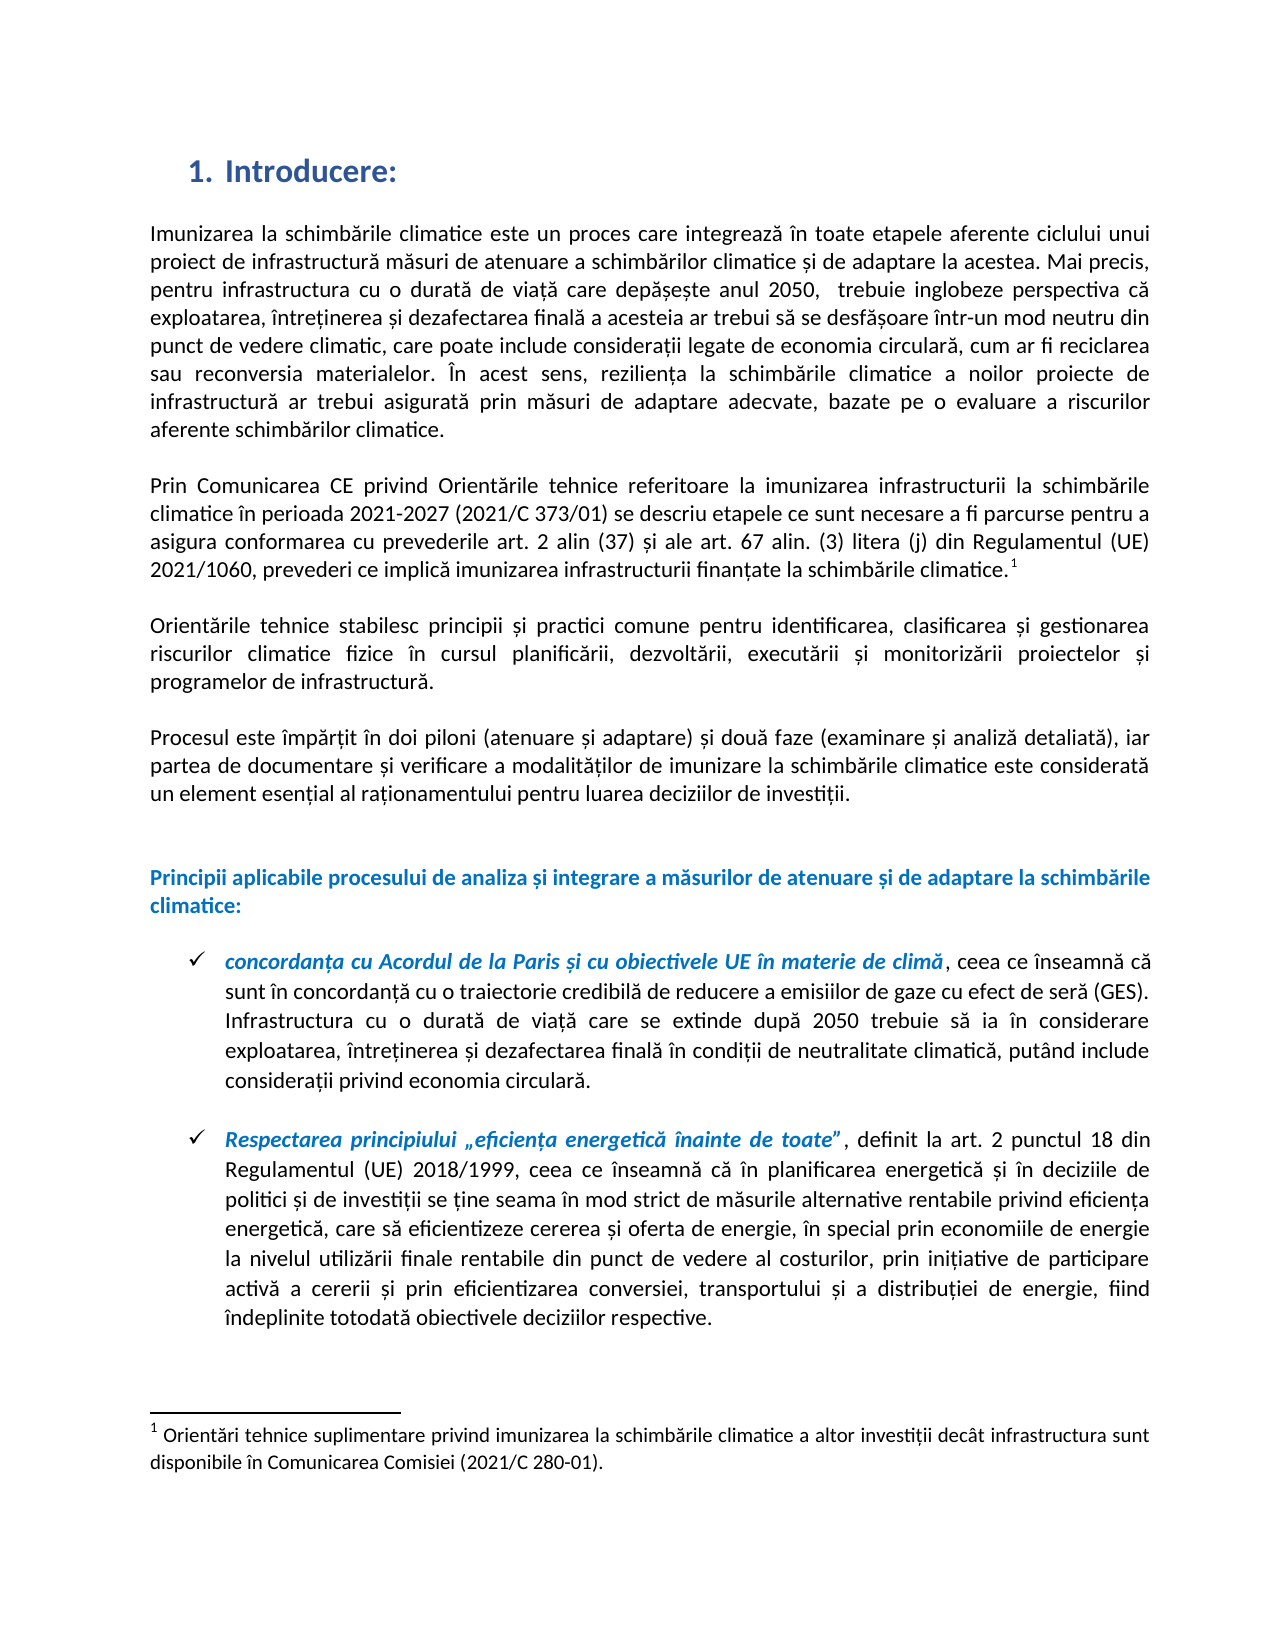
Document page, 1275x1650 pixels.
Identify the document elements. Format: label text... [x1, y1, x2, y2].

subtitle Introducere: [187, 150, 1152, 191]
text Imunizarea la schimbările climatice este un proces care integrează în toate etapele aferente ciclului unui proiect de infrastructură măsuri de atenuare a schimbărilor climatice și de adaptare la acestea. Mai precis, pentru infrastructura cu o durată de viață care depășește anul 2050, trebuie inglobeze perspectiva că exploatarea, întreținerea și dezafectarea finală a acesteia ar trebui să se desfășoare într-un mod neutru din punct de vedere climatic, care poate include considerații legate de economia circulară, cum ar fi reciclarea sau reconversia materialelor. În acest sens, reziliența la schimbările climatice a noilor proiecte de infrastructură ar trebui asigurată prin măsuri de adaptare adecvate, bazate pe o evaluare a riscurilor aferente schimbărilor climatice. [150, 219, 1152, 443]
text Orientările tehnice stabilesc principii și practici comune pentru identificarea, clasificarea și gestionarea riscurilor climatice fizice în cursul planificării, dezvoltării, executării și monitorizării proiectelor și programelor de infrastructură. [150, 611, 1152, 695]
list Respectarea principiului „eficiența energetică înainte de toate”, definit la art. 2 punctul 18 din Regulamentul (UE) 2018/1999, ceea ce înseamnă că în planificarea energetică și în deciziile de politici și de investiții se ține seama în mod strict de măsurile alternative rentabile privind eficiența energetică, care să eficientizeze cererea și oferta de energie, în special prin economiile de energie la nivelul utilizării finale rentabile din punct de vedere al costurilor, prin inițiative de participare activă a cererii și prin eficientizarea conversiei, transportului și a distribuției de energie, fiind îndeplinite totodată obiectivele deciziilor respective. [187, 1125, 1152, 1332]
text Prin Comunicarea CE privind Orientările tehnice referitoare la imunizarea infrastructurii la schimbările climatice în perioada 2021-2027 (2021/C 373/01) se descriu etapele ce sunt necesare a fi parcurse pentru a asigura conformarea cu prevederile art. 2 alin (37) și ale art. 67 alin. (3) litera (j) din Regulamentul (UE) 2021/1060, prevederi ce implică imunizarea infrastructurii finanțate la schimbările climatice. [150, 471, 1152, 583]
list concordanța cu Acordul de la Paris și cu obiectivele UE în materie de climă, ceea ce înseamnă că sunt în concordanță cu o traiectorie credibilă de reducere a emisiilor de gaze cu efect de seră (GES). Infrastructura cu o durată de viață care se extinde după 2050 trebuie să ia în considerare exploatarea, întreținerea și dezafectarea finală în condiții de neutralitate climatică, putând include considerații privind economia circulară. [187, 947, 1152, 1094]
text Principii aplicabile procesului de analiza și integrare a măsurilor de atenuare și de adaptare la schimbările climatice: [150, 863, 1152, 919]
text Procesul este împărțit în doi piloni (atenuare și adaptare) și două faze (examinare și analiză detaliată), iar partea de documentare și verificare a modalităților de imunizare la schimbările climatice este considerată un element esențial al raționamentului pentru luarea deciziilor de investiții. [150, 723, 1152, 807]
